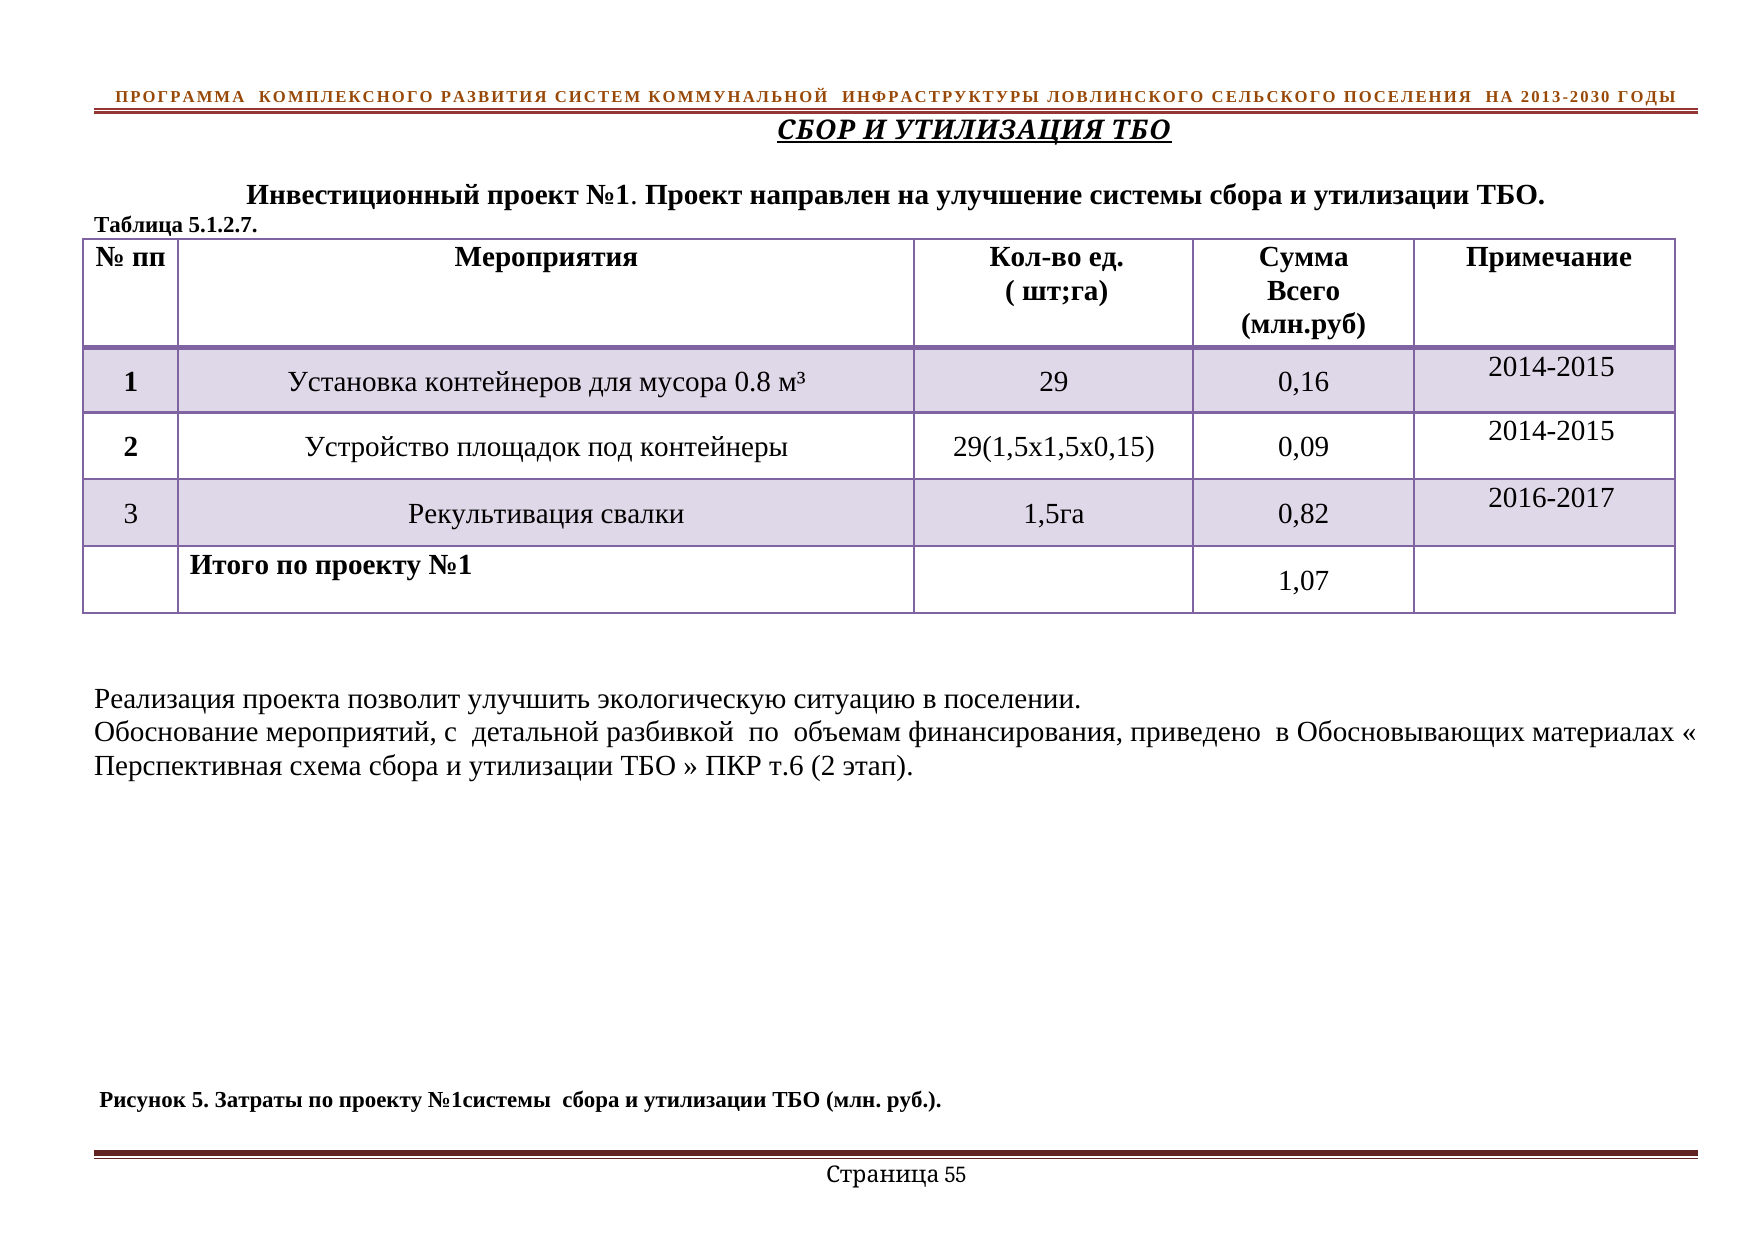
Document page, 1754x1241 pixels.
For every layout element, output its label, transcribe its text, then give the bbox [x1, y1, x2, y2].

table_cell Рекультивация свалки [179, 480, 913, 545]
text Рисунок 5. Затраты по проекту №1системы сбора и утилизации ТБО (млн. руб.). [99, 1086, 1689, 1113]
table_cell 1,5га [915, 480, 1192, 545]
table_cell 2014-2015 [1415, 350, 1674, 411]
table_cell Устройство площадок под контейнеры [179, 414, 913, 478]
table_cell 29 [915, 350, 1192, 411]
text Обоснование мероприятий, с детальной разбивкой по объемам финансирования, приведено в Обосновывающих материалах « Перспективная схема сбора и утилизации ТБО » ПКР т.6 (2 этап). [94, 714, 1698, 782]
table_header Примечание [1415, 240, 1674, 345]
table_cell Итого по проекту №1 [179, 547, 913, 612]
table_cell 0,09 [1194, 414, 1413, 478]
text Инвестиционный проект №1. Проект направлен на улучшение системы сбора и утилизации ТБО. [94, 177, 1698, 211]
table_cell 2014-2015 [1415, 414, 1674, 478]
table_cell Установка контейнеров для мусора 0.8 м³ [179, 350, 913, 411]
table_cell 0,16 [1194, 350, 1413, 411]
table_cell 0,82 [1194, 480, 1413, 545]
text Таблица 5.1.2.7. [94, 211, 1698, 237]
table_header № пп [84, 240, 177, 345]
table_cell 1 [84, 350, 177, 411]
table_cell 1,07 [1194, 547, 1413, 612]
table_header Сумма Всего (млн.руб) [1194, 240, 1413, 345]
text Сбор и утилизация ТБО [249, 115, 1698, 146]
table_cell [1415, 547, 1674, 612]
table_cell 29(1,5х1,5х0,15) [915, 414, 1192, 478]
table_cell 3 [84, 480, 177, 545]
table_cell 2016-2017 [1415, 480, 1674, 545]
table_header Мероприятия [179, 240, 913, 345]
table_cell [915, 547, 1192, 612]
table_cell [84, 547, 177, 612]
table_header Кол-во ед. ( шт;га) [915, 240, 1192, 345]
table_cell 2 [84, 414, 177, 478]
text Реализация проекта позволит улучшить экологическую ситуацию в поселении. [94, 681, 1698, 714]
